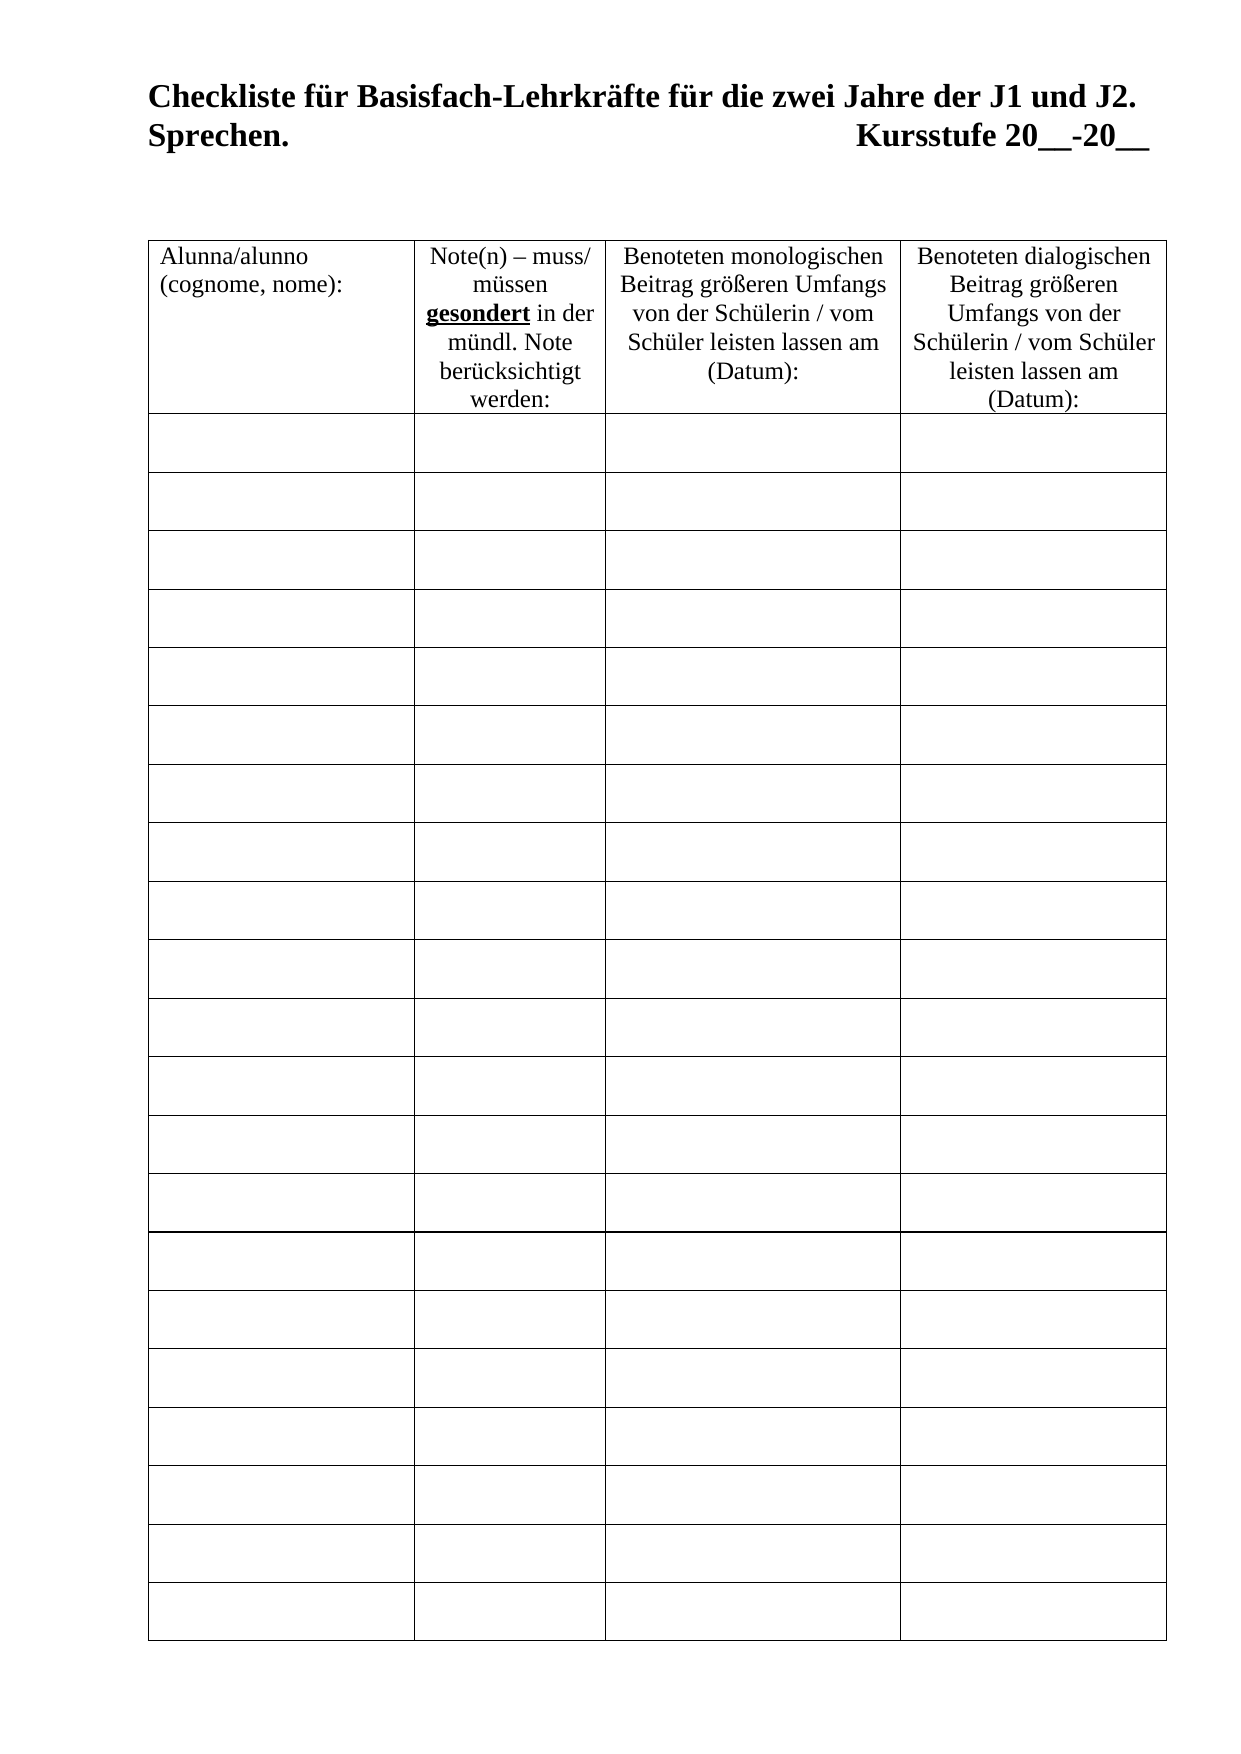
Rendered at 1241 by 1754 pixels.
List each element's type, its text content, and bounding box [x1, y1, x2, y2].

table_cell [901, 1349, 1166, 1407]
table_cell [901, 1408, 1166, 1465]
table_cell [149, 1233, 414, 1290]
table_cell [606, 1057, 900, 1114]
table_cell [901, 999, 1166, 1056]
table_cell [901, 1466, 1166, 1523]
table_cell [415, 1057, 605, 1114]
table_cell [901, 1233, 1166, 1290]
table_cell [415, 940, 605, 998]
table_cell [606, 590, 900, 647]
table_cell [606, 473, 900, 530]
table_header Note(n) – muss/ müssen gesondert in der mündl. Note berücksichtigt werden: [415, 241, 605, 413]
table_cell [149, 1057, 414, 1114]
table_cell [901, 473, 1166, 530]
table_cell [901, 590, 1166, 647]
table_cell [901, 1291, 1166, 1348]
table_cell [901, 1525, 1166, 1582]
table_cell [149, 1174, 414, 1231]
table_cell [149, 999, 414, 1056]
table_cell [149, 473, 414, 530]
table_cell [149, 823, 414, 881]
table_cell [606, 823, 900, 881]
table_cell [606, 1174, 900, 1231]
table_cell [901, 1057, 1166, 1114]
table_cell [149, 765, 414, 822]
table_cell [606, 1116, 900, 1173]
table_cell [415, 882, 605, 939]
table_cell [901, 531, 1166, 588]
table_cell [415, 765, 605, 822]
table_cell [149, 648, 414, 705]
table_cell [149, 1466, 414, 1523]
table_cell [901, 1174, 1166, 1231]
table_cell [606, 648, 900, 705]
table_cell [415, 823, 605, 881]
table_cell [415, 1408, 605, 1465]
table_cell [606, 531, 900, 588]
table_cell [606, 706, 900, 764]
text Checkliste für Basisfach-Lehrkräfte für die zwei Jahre der J1 und J2. Sprechen. Kursstufe 20__-20__ [148, 77, 1152, 153]
table_cell [901, 1116, 1166, 1173]
table_cell [901, 882, 1166, 939]
table_cell [149, 1525, 414, 1582]
table_cell [606, 882, 900, 939]
table_cell [415, 1233, 605, 1290]
table_cell [149, 531, 414, 588]
table_cell [606, 765, 900, 822]
table_cell [606, 1525, 900, 1582]
table_cell [149, 1116, 414, 1173]
table_cell [901, 1583, 1166, 1640]
table_cell [901, 823, 1166, 881]
table_cell [149, 1349, 414, 1407]
table_header Benoteten dialogischen Beitrag größeren Umfangs von der Schülerin / vom Schüler leisten lassen am (Datum): [901, 241, 1166, 413]
table_cell [606, 1408, 900, 1465]
table_cell [149, 1408, 414, 1465]
table_cell [149, 882, 414, 939]
table_cell [901, 706, 1166, 764]
table_cell [901, 648, 1166, 705]
table_cell [149, 1291, 414, 1348]
table_cell [606, 414, 900, 472]
table_cell [415, 1174, 605, 1231]
table_cell [149, 706, 414, 764]
table_header Benoteten monologischen Beitrag größeren Umfangs von der Schülerin / vom Schüler leisten lassen am (Datum): [606, 241, 900, 413]
table_cell [415, 414, 605, 472]
table_cell [415, 1291, 605, 1348]
table_cell [415, 1466, 605, 1523]
table_cell [415, 1349, 605, 1407]
table_cell [606, 940, 900, 998]
table_cell [149, 940, 414, 998]
table_cell [415, 473, 605, 530]
table_cell [901, 940, 1166, 998]
table_cell [606, 1466, 900, 1523]
table_cell [606, 1233, 900, 1290]
table_cell [415, 706, 605, 764]
table_cell [415, 1525, 605, 1582]
table_cell [415, 1583, 605, 1640]
table_cell [149, 1583, 414, 1640]
table_cell [415, 590, 605, 647]
table_cell [415, 648, 605, 705]
table_cell [149, 414, 414, 472]
table_cell [606, 1583, 900, 1640]
table_cell [415, 999, 605, 1056]
table_cell [606, 999, 900, 1056]
table_header Alunna/alunno (cognome, nome): [149, 241, 414, 413]
table_cell [149, 590, 414, 647]
table_cell [901, 414, 1166, 472]
table_cell [606, 1291, 900, 1348]
table_cell [415, 531, 605, 588]
table_cell [415, 1116, 605, 1173]
table_cell [606, 1349, 900, 1407]
table_cell [901, 765, 1166, 822]
